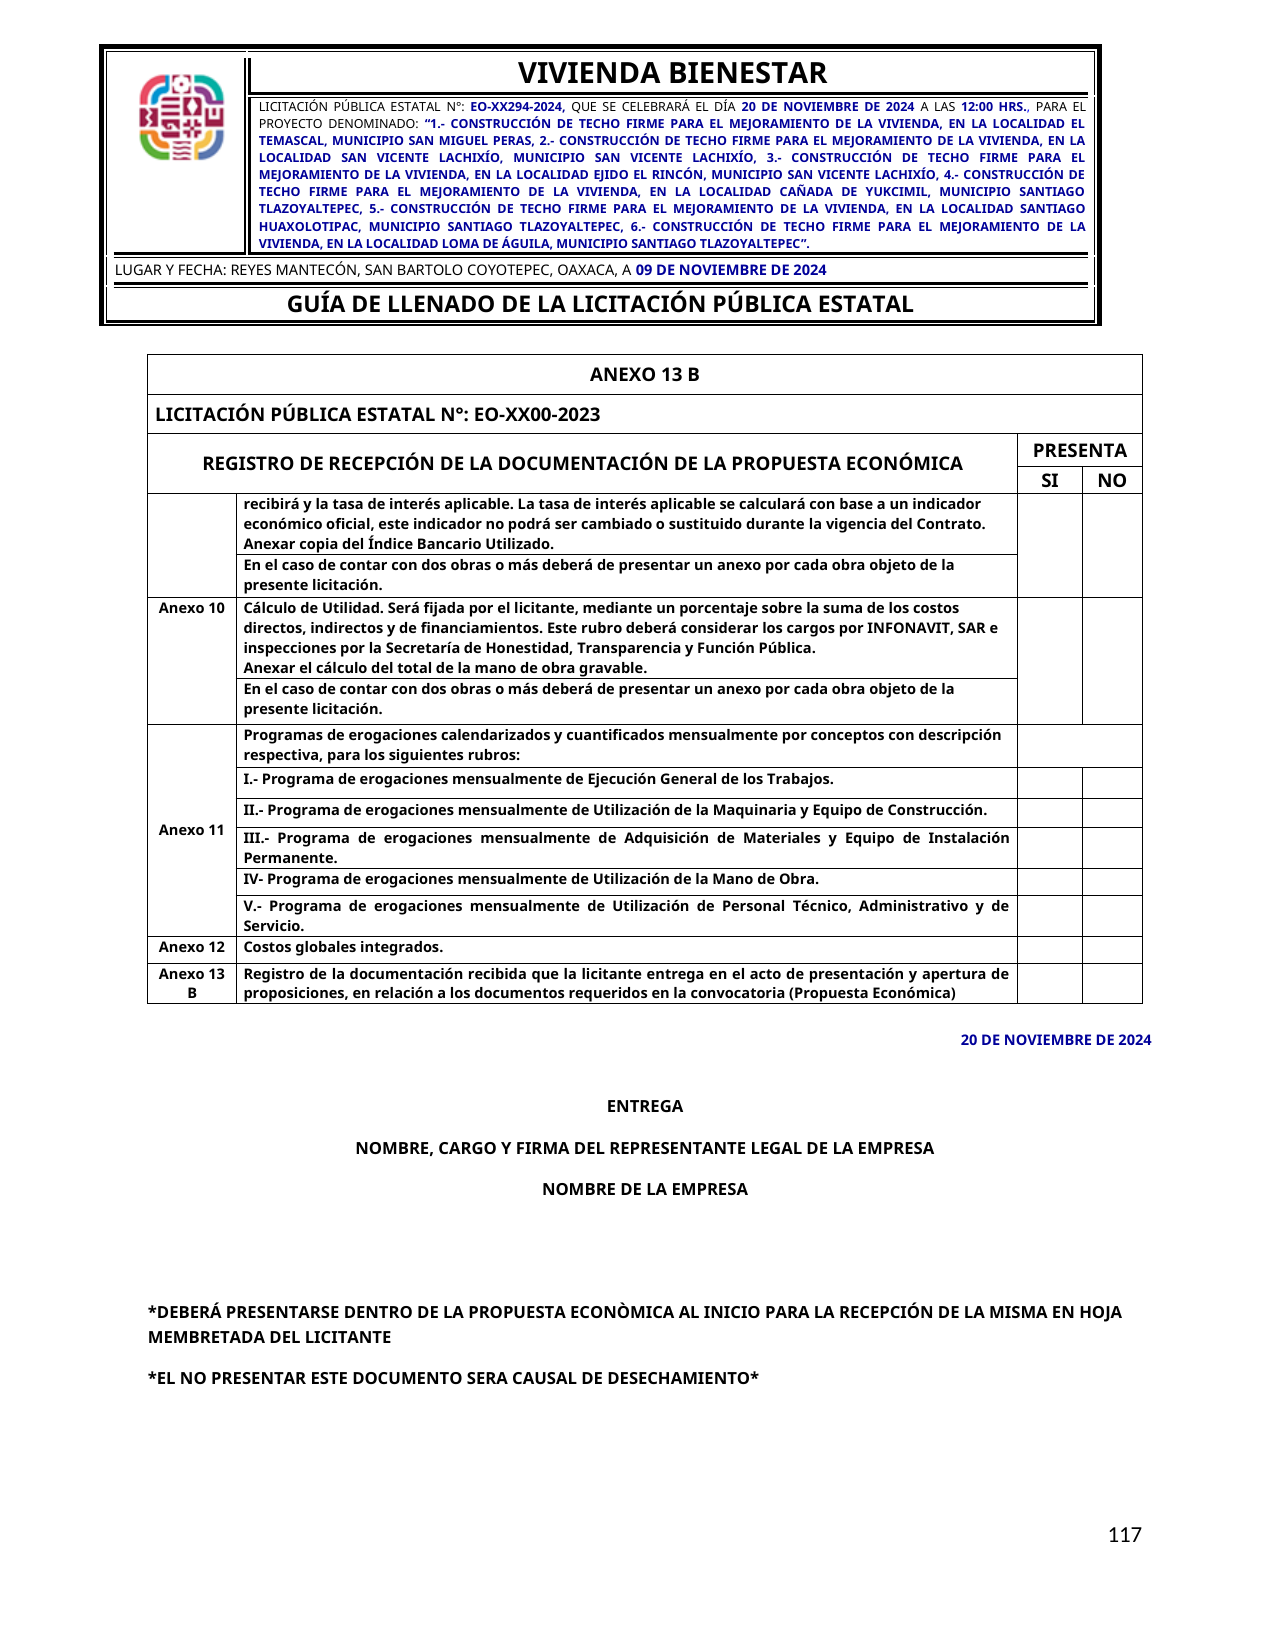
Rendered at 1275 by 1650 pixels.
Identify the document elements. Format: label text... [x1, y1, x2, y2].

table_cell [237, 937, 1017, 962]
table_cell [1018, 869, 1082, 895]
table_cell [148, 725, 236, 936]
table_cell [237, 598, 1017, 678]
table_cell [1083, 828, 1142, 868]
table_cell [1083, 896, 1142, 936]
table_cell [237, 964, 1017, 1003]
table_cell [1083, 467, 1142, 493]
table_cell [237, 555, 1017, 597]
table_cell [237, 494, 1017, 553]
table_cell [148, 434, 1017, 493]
text NOMBRE DE LA EMPRESA [148, 1177, 1142, 1200]
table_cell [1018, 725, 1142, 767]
text *EL NO PRESENTAR ESTE DOCUMENTO SERA CAUSAL DE DESECHAMIENTO* [148, 1366, 1142, 1389]
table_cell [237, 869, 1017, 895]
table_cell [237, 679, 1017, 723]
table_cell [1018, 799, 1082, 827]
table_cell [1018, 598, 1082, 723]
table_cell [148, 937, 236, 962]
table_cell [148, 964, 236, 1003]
text NOMBRE, CARGO Y FIRMA DEL REPRESENTANTE LEGAL DE LA EMPRESA [148, 1136, 1142, 1159]
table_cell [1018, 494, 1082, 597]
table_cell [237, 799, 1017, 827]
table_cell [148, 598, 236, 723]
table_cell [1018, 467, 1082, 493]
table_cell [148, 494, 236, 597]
text 20 DE NOVIEMBRE DE 2024 [148, 1030, 1152, 1050]
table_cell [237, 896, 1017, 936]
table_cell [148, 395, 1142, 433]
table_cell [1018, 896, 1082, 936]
text ENTREGA [148, 1095, 1142, 1118]
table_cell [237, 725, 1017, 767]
text *DEBERÁ PRESENTARSE DENTRO DE LA PROPUESTA ECONÒMICA AL INICIO PARA LA RECEPCIÓN DE LA MISMA EN HOJA MEMBRETADA DEL LICITANTE [148, 1301, 1142, 1348]
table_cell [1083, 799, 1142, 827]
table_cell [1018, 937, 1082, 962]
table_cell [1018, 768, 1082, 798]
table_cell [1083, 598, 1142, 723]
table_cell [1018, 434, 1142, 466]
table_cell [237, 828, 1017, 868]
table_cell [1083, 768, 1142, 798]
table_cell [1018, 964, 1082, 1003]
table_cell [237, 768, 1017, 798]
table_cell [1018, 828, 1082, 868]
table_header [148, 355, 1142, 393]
picture [128, 66, 235, 166]
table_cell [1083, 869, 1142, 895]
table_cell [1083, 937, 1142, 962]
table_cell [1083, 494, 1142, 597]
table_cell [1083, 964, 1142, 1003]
